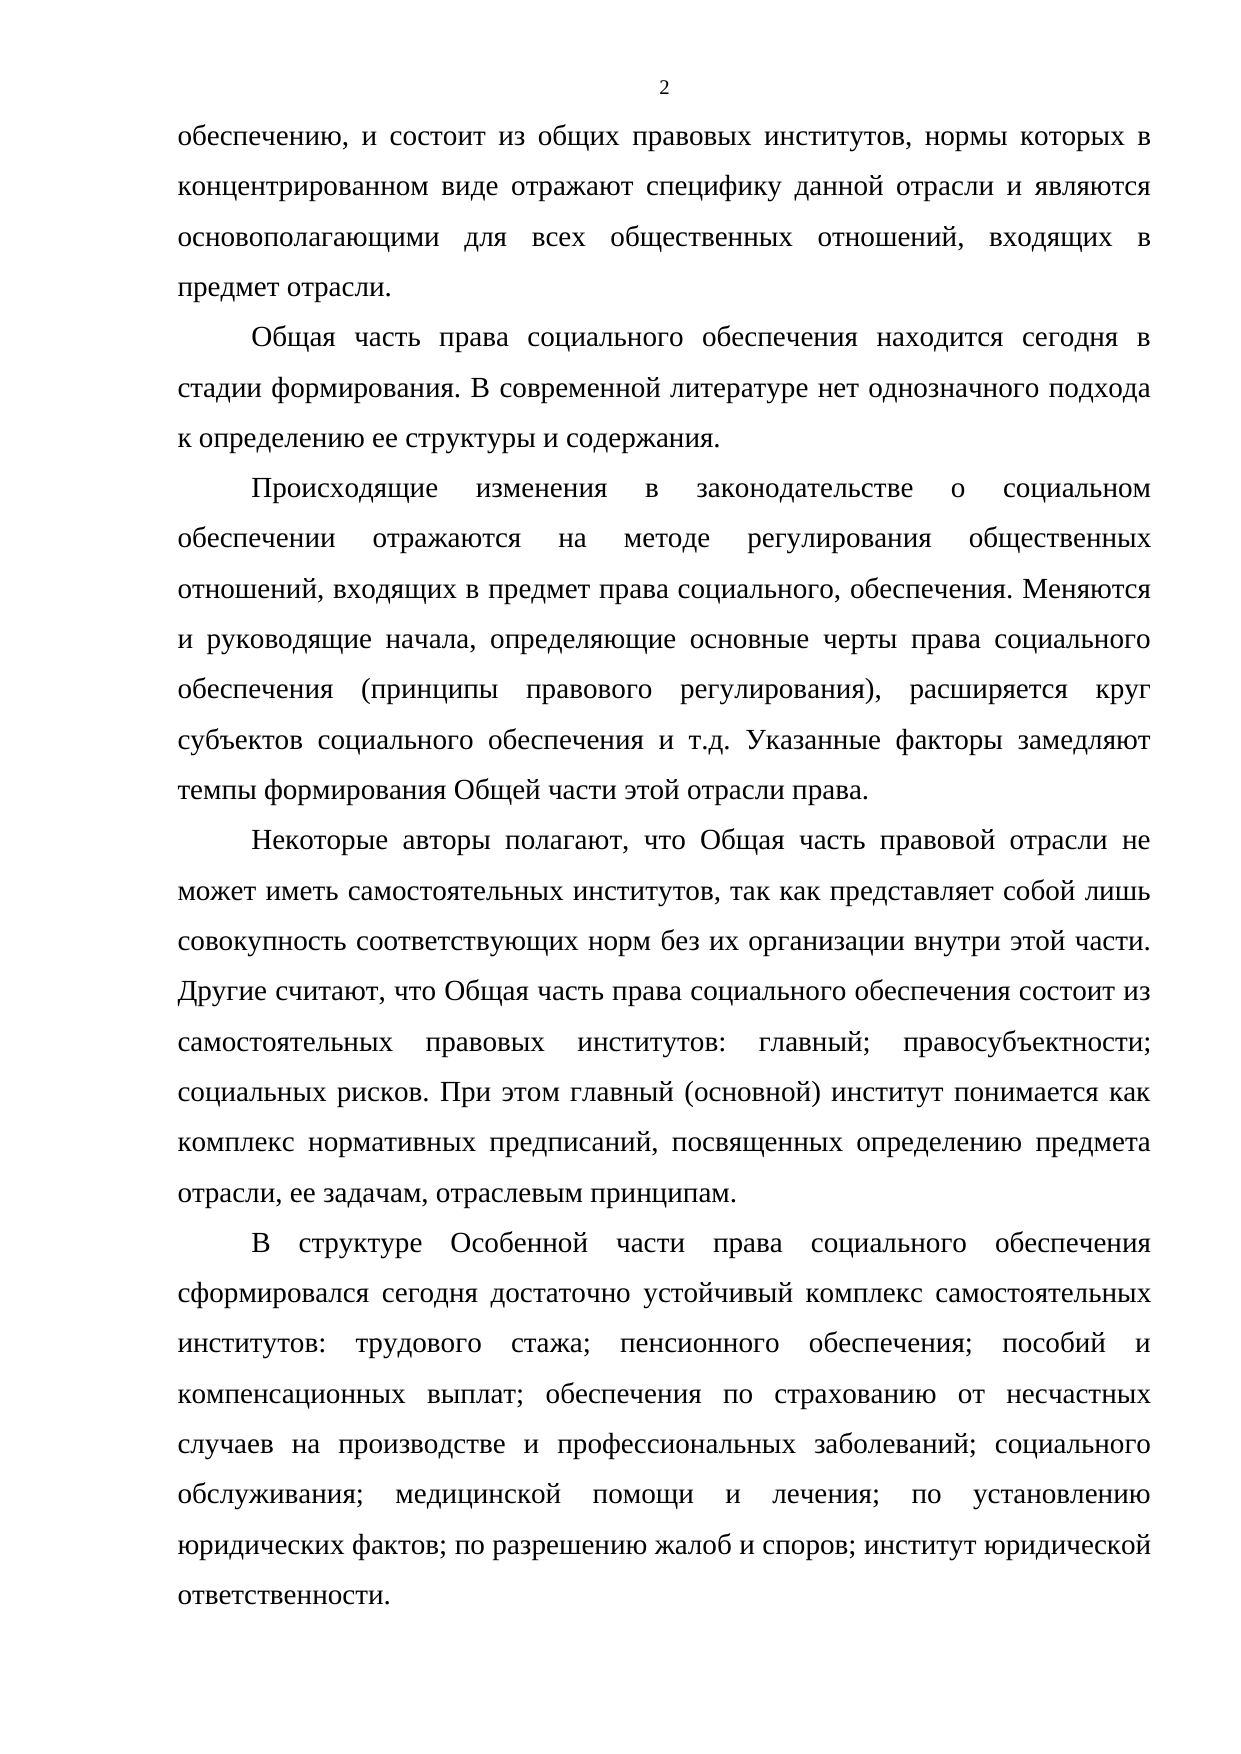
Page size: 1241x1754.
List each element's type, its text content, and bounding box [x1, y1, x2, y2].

text В структуре Особенной части права социального обеспечения сформировался сегодня достаточно устойчивый комплекс самостоятельных институтов: трудового стажа; пенсионного обеспечения; пособий и компенсационных выплат; обеспечения по страхованию от несчастных случаев на производстве и профессиональных заболеваний; социального обслуживания; медицинской помощи и лечения; по установлению юридических фактов; по разрешению жалоб и споров; институт юридической ответственности. [177, 1225, 1152, 1611]
text Некоторые авторы полагают, что Общая часть правовой отрасли не может иметь самостоятельных институтов, так как представляет собой лишь совокупность соответствующих норм без их организации внутри этой части. Другие считают, что Общая часть права социального обеспечения состоит из самостоятельных правовых институтов: главный; правосубъектности; социальных рисков. При этом главный (основной) институт понимается как комплекс нормативных предписаний, посвященных определению предмета отрасли, ее задачам, отраслевым принципам. [177, 822, 1152, 1208]
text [177, 118, 1152, 303]
text Происходящие изменения в законодательстве о социальном обеспечении отражаются на методе регулирования общественных отношений, входящих в предмет права социального, обеспечения. Меняются и руководящие начала, определяющие основные черты права социального обеспечения (принципы правового регулирования), расширяется круг субъектов социального обеспечения и т.д. Указанные факторы замедляют темпы формирования Общей части этой отрасли права. [177, 470, 1152, 806]
text Общая часть права социального обеспечения находится сегодня в стадии формирования. В современной литературе нет однозначного подхода к определению ее структуры и содержания. [177, 319, 1152, 453]
